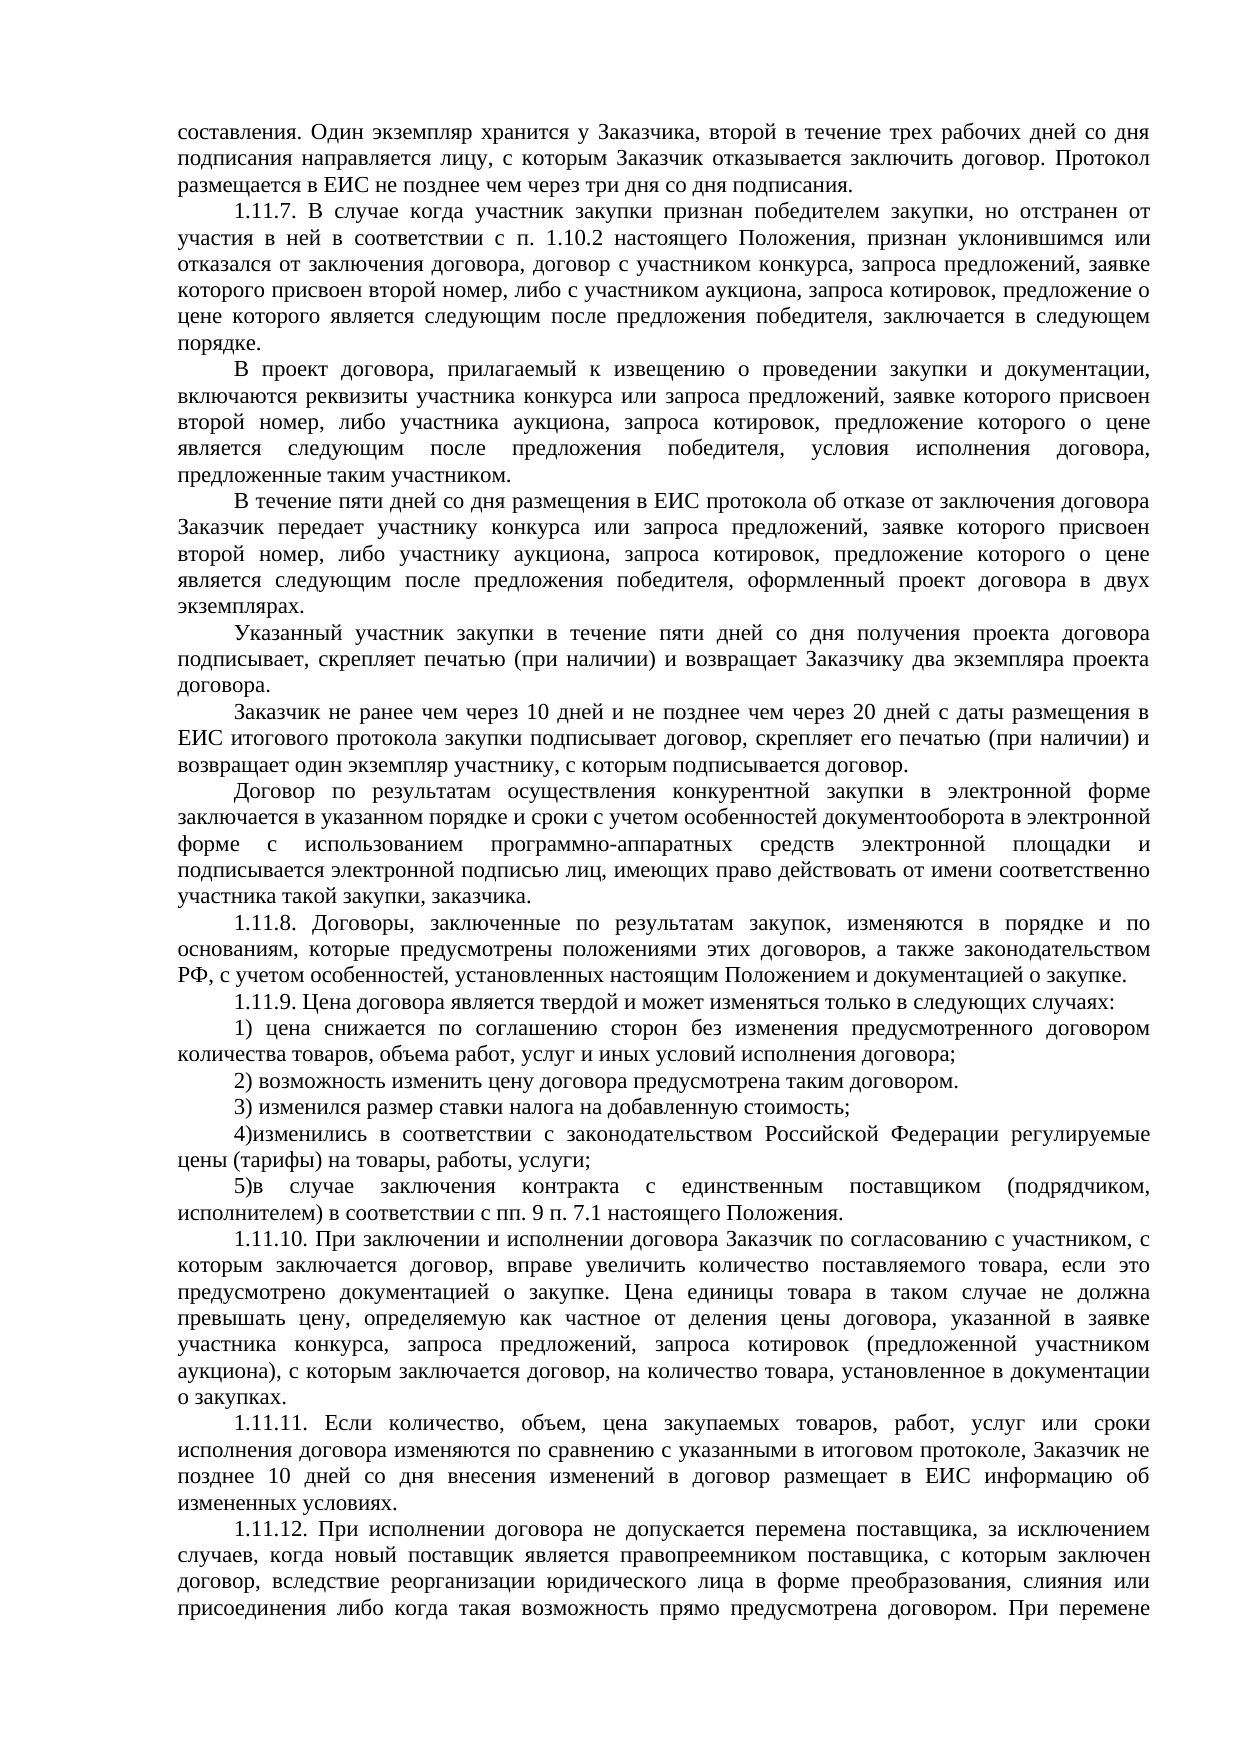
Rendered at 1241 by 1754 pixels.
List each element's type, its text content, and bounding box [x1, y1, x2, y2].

text Указанный участник закупки в течение пяти дней со дня получения проекта договора подписывает, скрепляет печатью (при наличии) и возвращает Заказчику два экземпляра проекта договора. [177, 619, 1152, 698]
text В проект договора, прилагаемый к извещению о проведении закупки и документации, включаются реквизиты участника конкурса или запроса предложений, заявке которого присвоен второй номер, либо участника аукциона, запроса котировок, предложение которого о цене является следующим после предложения победителя, условия исполнения договора, предложенные таким участником. [177, 355, 1152, 487]
text 3) изменился размер ставки налога на добавленную стоимость; [177, 1093, 1152, 1119]
text 1.11.7. В случае когда участник закупки признан победителем закупки, но отстранен от участия в ней в соответствии с п. 1.10.2 настоящего Положения, признан уклонившимся или отказался от заключения договора, договор с участником конкурса, запроса предложений, заявке которого присвоен второй номер, либо с участником аукциона, запроса котировок, предложение о цене которого является следующим после предложения победителя, заключается в следующем порядке. [177, 197, 1152, 355]
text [177, 1515, 1152, 1620]
text 4)изменились в соответствии с законодательством Российской Федерации регулируемые цены (тарифы) на товары, работы, услуги; [177, 1119, 1152, 1172]
text 1.11.11. Если количество, объем, цена закупаемых товаров, работ, услуг или сроки исполнения договора изменяются по сравнению с указанными в итоговом протоколе, Заказчик не позднее 10 дней со дня внесения изменений в договор размещает в ЕИС информацию об измененных условиях. [177, 1409, 1152, 1515]
text 5)в случае заключения контракта с единственным поставщиком (подрядчиком, исполнителем) в соответствии с пп. 9 п. 7.1 настоящего Положения. [177, 1172, 1152, 1225]
text 1.11.9. Цена договора является твердой и может изменяться только в следующих случаях: [177, 988, 1152, 1014]
text 1.11.8. Договоры, заключенные по результатам закупок, изменяются в порядке и по основаниям, которые предусмотрены положениями этих договоров, а также законодательством РФ, с учетом особенностей, установленных настоящим Положением и документацией о закупке. [177, 909, 1152, 988]
text 1) цена снижается по соглашению сторон без изменения предусмотренного договором количества товаров, объема работ, услуг и иных условий исполнения договора; [177, 1014, 1152, 1067]
text Договор по результатам осуществления конкурентной закупки в электронной форме заключается в указанном порядке и сроки с учетом особенностей документооборота в электронной форме с использованием программно-аппаратных средств электронной площадки и подписывается электронной подписью лиц, имеющих право действовать от имени соответственно участника такой закупки, заказчика. [177, 777, 1152, 909]
text 2) возможность изменить цену договора предусмотрена таким договором. [177, 1067, 1152, 1093]
text 1.11.10. При заключении и исполнении договора Заказчик по согласованию с участником, с которым заключается договор, вправе увеличить количество поставляемого товара, если это предусмотрено документацией о закупке. Цена единицы товара в таком случае не должна превышать цену, определяемую как частное от деления цены договора, указанной в заявке участника конкурса, запроса предложений, запроса котировок (предложенной участником аукциона), с которым заключается договор, на количество товара, установленное в документации о закупках. [177, 1225, 1152, 1409]
text Заказчик не ранее чем через 10 дней и не позднее чем через 20 дней с даты размещения в ЕИС итогового протокола закупки подписывает договор, скрепляет его печатью (при наличии) и возвращает один экземпляр участнику, с которым подписывается договор. [177, 698, 1152, 777]
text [177, 118, 1152, 197]
text В течение пяти дней со дня размещения в ЕИС протокола об отказе от заключения договора Заказчик передает участнику конкурса или запроса предложений, заявке которого присвоен второй номер, либо участнику аукциона, запроса котировок, предложение которого о цене является следующим после предложения победителя, оформленный проект договора в двух экземплярах. [177, 487, 1152, 619]
